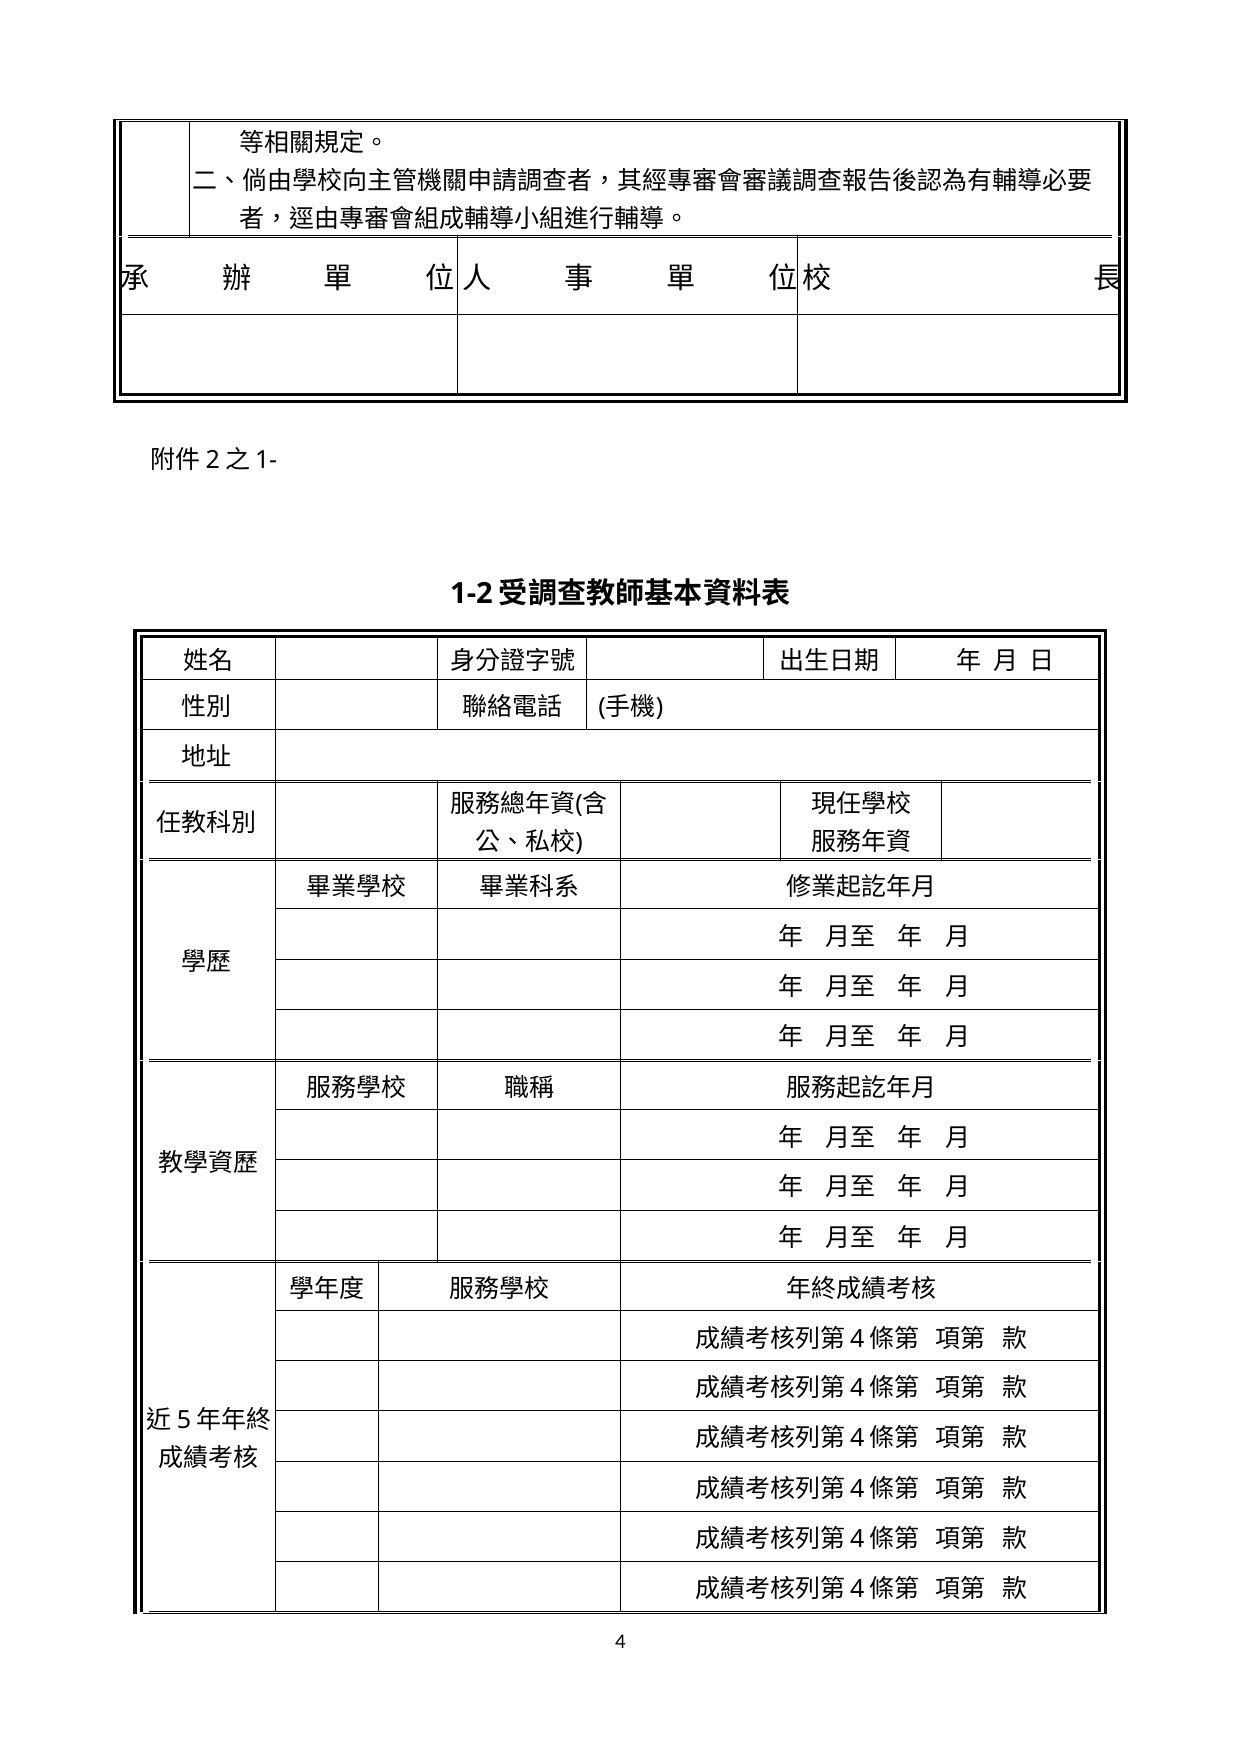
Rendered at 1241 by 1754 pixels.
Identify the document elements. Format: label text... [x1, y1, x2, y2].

table_cell 服務總年資(含公、私校) [438, 783, 620, 858]
table_cell [379, 1512, 620, 1561]
table_header [276, 638, 437, 679]
table_cell 服務學校 [276, 1062, 437, 1109]
table_header 出生日期 [764, 638, 895, 679]
table_cell 職稱 [438, 1062, 620, 1109]
text 1-2受調查教師基本資料表 [118, 553, 1122, 629]
table_cell 服務學校 [379, 1263, 620, 1310]
table_cell [379, 1562, 620, 1611]
table_header 姓名 [138, 632, 275, 679]
table_cell 性別 [143, 680, 275, 729]
table_cell [621, 783, 780, 858]
table_cell 任教科別 [143, 780, 275, 858]
table_cell [276, 960, 437, 1009]
table_cell 年終成績考核 [621, 1260, 1100, 1310]
table_cell 年 月至 年 月 [621, 1110, 1098, 1159]
table_cell [798, 315, 1118, 393]
table_cell 年 月至 年 月 [621, 960, 1098, 1009]
table_cell 年 月至 年 月 [621, 1211, 1098, 1260]
table_cell [276, 1462, 378, 1511]
table_cell [379, 1411, 620, 1461]
table_cell 現任學校 服務年資 [781, 783, 941, 858]
table_cell 年 月至 年 月 [621, 909, 1098, 958]
table_cell 年 月至 年 月 [621, 1010, 1098, 1059]
table_cell 成績考核列第4條第 項第 款 [621, 1411, 1098, 1461]
table_cell [438, 909, 620, 958]
table_cell [379, 1462, 620, 1511]
table_cell 聯絡電話 [438, 680, 586, 729]
table_header 年 月 日 [895, 632, 1102, 679]
table_header 身分證字號 [438, 638, 586, 679]
table_cell [438, 1110, 620, 1159]
table_cell (手機) [587, 680, 1098, 729]
table_cell 一、學校提出申請前，務必詳閱教師法、教師法施行細則、高級中等以下學校教師解聘不續聘停聘或資遣辦法、及高級中等以下學校教師專業審查會組成及運作辦法等相關規定。 二、倘由學校向主管機關申請調查者，其經專審會審議調查報告後認為有輔導必要者，逕由專審會組成輔導小組進行輔導。 [190, 122, 1118, 235]
table_cell 地址 [143, 730, 275, 779]
table_cell 畢業科系 [438, 861, 620, 908]
table_cell 成績考核列第4條第 項第 款 [621, 1562, 1098, 1611]
table_cell 成績考核列第4條第 項第 款 [621, 1512, 1098, 1561]
table_cell 成績考核列第4條第 項第 款 [621, 1361, 1098, 1410]
table_cell 成績考核列第4條第 項第 款 [621, 1311, 1098, 1360]
table_cell [276, 1311, 378, 1360]
table_cell 成績考核列第4條第 項第 款 [621, 1462, 1098, 1511]
table_cell 人事單位 [458, 238, 797, 314]
table_cell [276, 909, 437, 958]
table_cell [276, 680, 437, 729]
table_cell 教學資歷 [138, 1059, 275, 1260]
table_cell [942, 780, 1100, 858]
table_cell [276, 1160, 437, 1209]
table_cell [276, 1562, 378, 1611]
table_cell [276, 730, 1098, 779]
table_cell 承辦單位 [117, 235, 457, 314]
table_cell [438, 960, 620, 1009]
table_cell [276, 1512, 378, 1561]
table_cell 學年度 [276, 1263, 378, 1310]
table_cell [122, 315, 457, 393]
table_cell [276, 1411, 378, 1461]
table_cell 服務起訖年月 [621, 1059, 1102, 1109]
table_cell 學歷 [138, 858, 275, 1059]
table_cell [276, 1010, 437, 1059]
table_cell [276, 783, 437, 858]
table_cell [438, 1211, 620, 1260]
table_cell 近5年年終成績考核 [143, 1260, 275, 1611]
table_cell [276, 1361, 378, 1410]
table_cell [379, 1361, 620, 1410]
table_cell [458, 315, 797, 393]
table_cell 校長 [798, 235, 1123, 314]
table_header [587, 638, 763, 679]
table_cell 畢業學校 [276, 861, 437, 908]
table_cell [276, 1211, 437, 1260]
table_cell [276, 1110, 437, 1159]
table_cell [379, 1311, 620, 1360]
table_cell [438, 1160, 620, 1209]
table_cell 備註 [122, 122, 189, 235]
table_cell 修業起訖年月 [621, 858, 1102, 908]
table_cell [438, 1010, 620, 1059]
table_cell 年 月至 年 月 [621, 1160, 1098, 1209]
